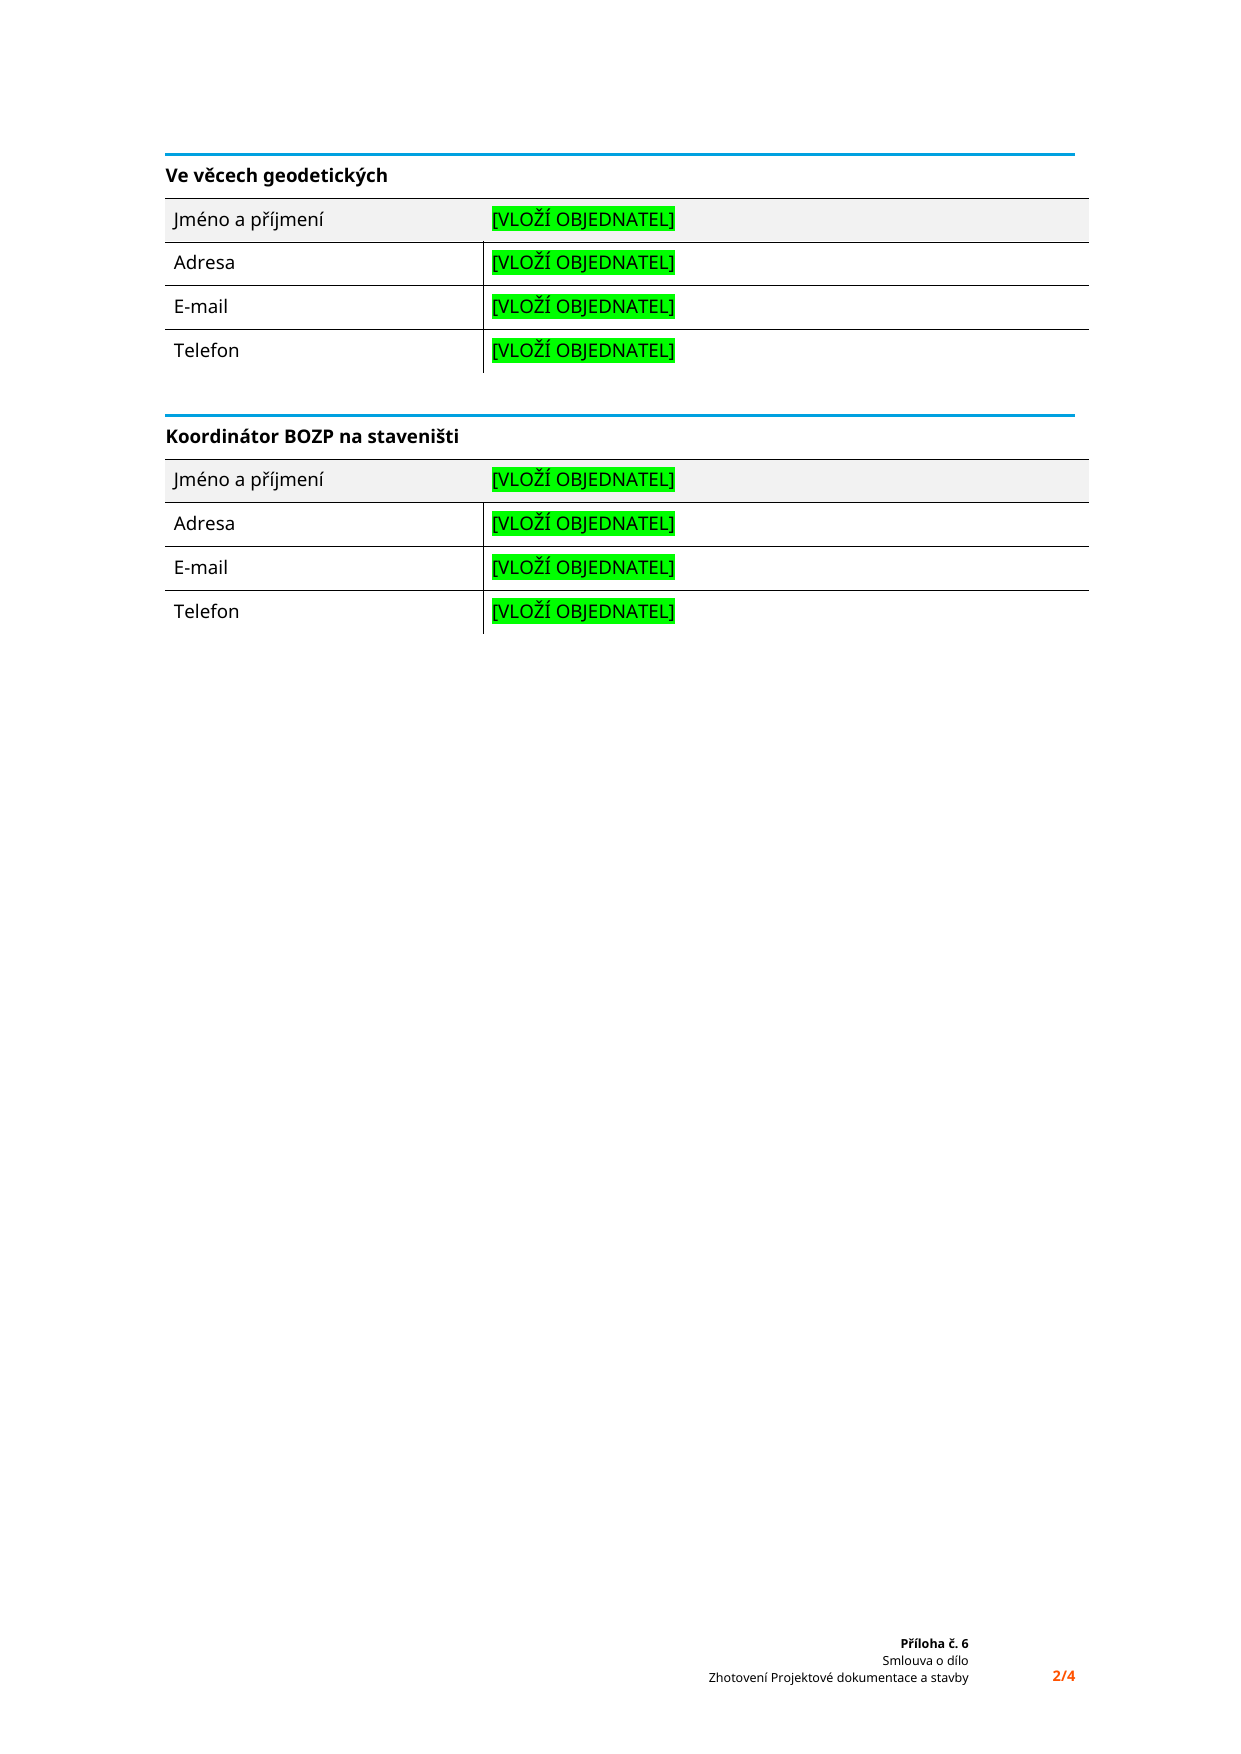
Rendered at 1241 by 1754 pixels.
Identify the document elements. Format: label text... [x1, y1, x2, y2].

table_cell Adresa [165, 503, 483, 546]
table_cell Telefon [165, 330, 483, 373]
table_header [VLOŽÍ OBJEDNATEL] [484, 460, 1089, 502]
table_cell [VLOŽÍ OBJEDNATEL] [484, 547, 1089, 590]
table_cell E-mail [165, 547, 483, 590]
text Ve věcech geodetických [165, 156, 1075, 188]
text Koordinátor BOZP na staveništi [165, 417, 1075, 448]
table_cell Telefon [165, 591, 483, 634]
table_header Jméno a příjmení [165, 460, 484, 502]
table_cell [VLOŽÍ OBJEDNATEL] [484, 286, 1089, 329]
table_cell [VLOŽÍ OBJEDNATEL] [484, 243, 1089, 285]
table_cell [VLOŽÍ OBJEDNATEL] [484, 503, 1089, 546]
table_header Jméno a příjmení [165, 199, 484, 241]
table_cell [VLOŽÍ OBJEDNATEL] [484, 591, 1089, 634]
table_header [VLOŽÍ OBJEDNATEL] [484, 199, 1089, 241]
table_cell E-mail [165, 286, 483, 329]
table_cell Adresa [165, 243, 483, 285]
table_cell [VLOŽÍ OBJEDNATEL] [484, 330, 1089, 373]
